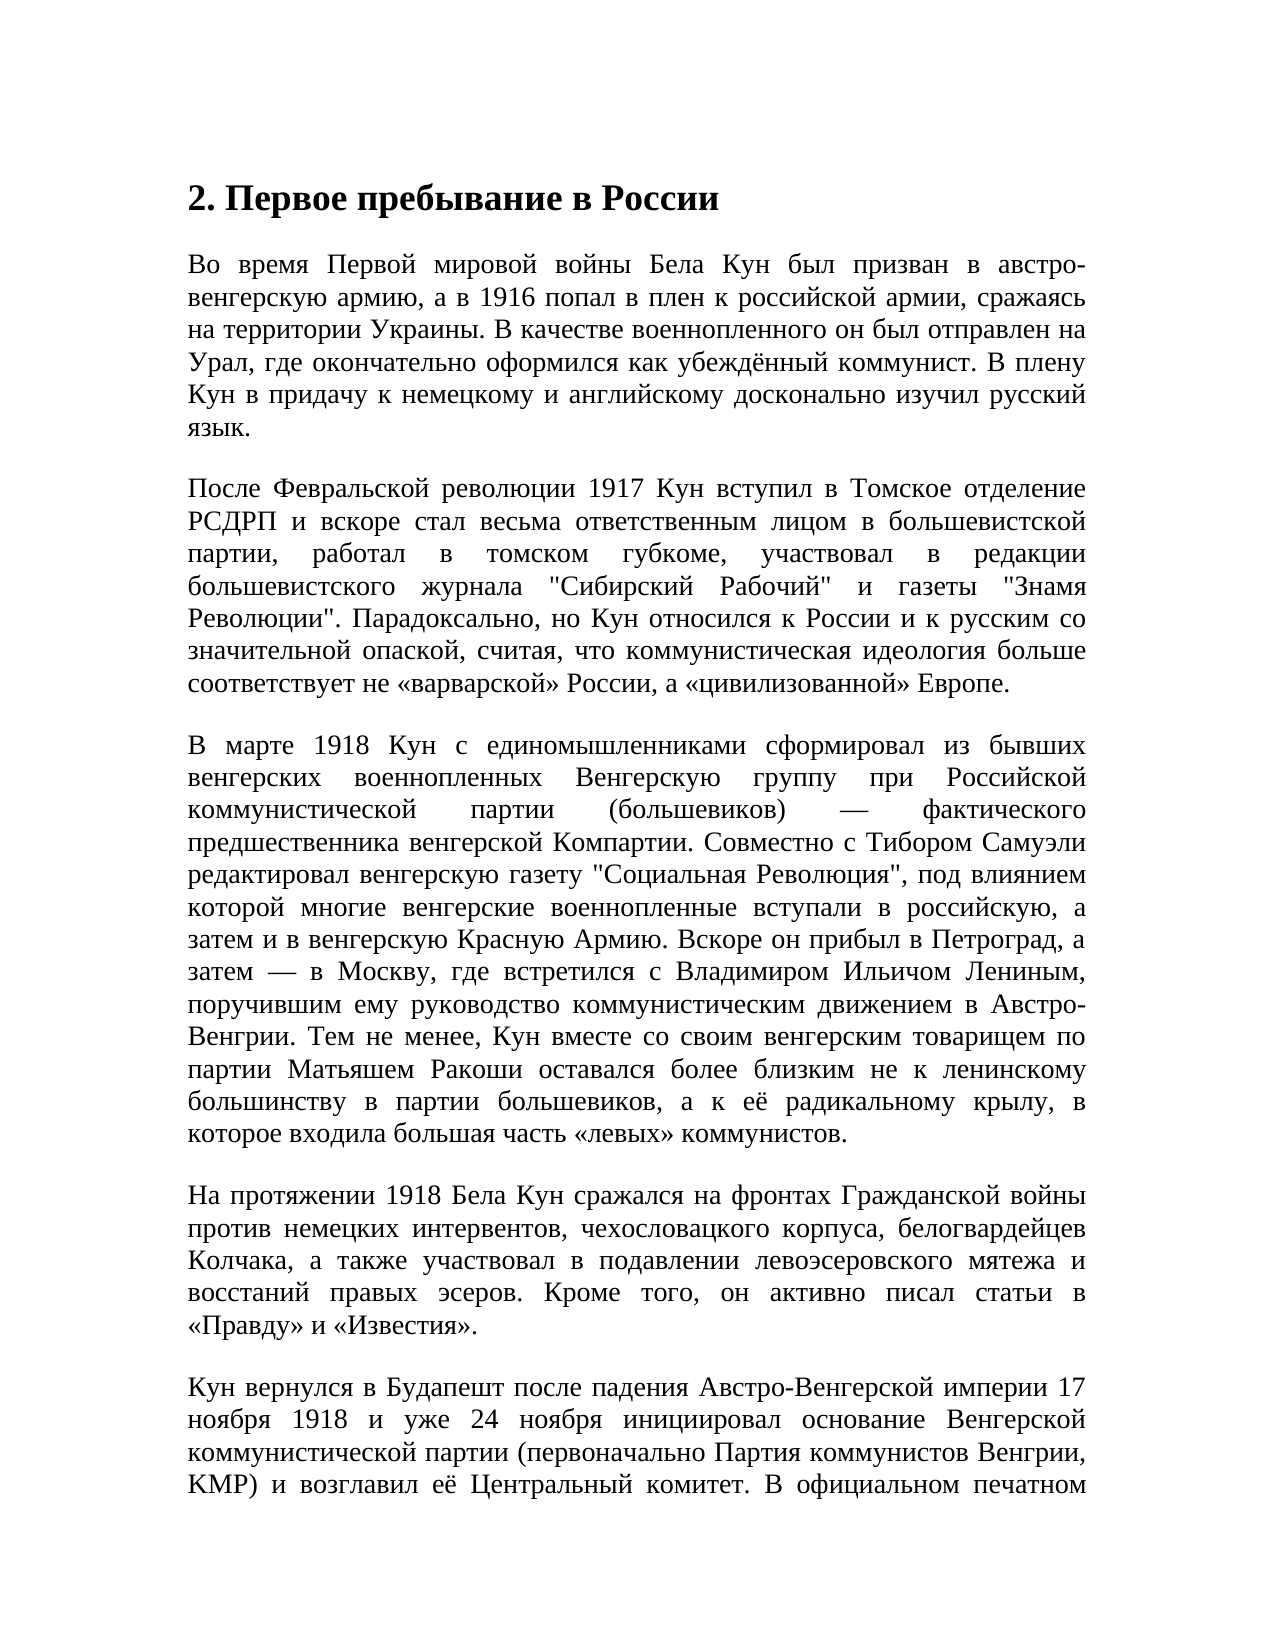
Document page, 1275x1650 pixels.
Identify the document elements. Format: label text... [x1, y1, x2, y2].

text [187, 1370, 1087, 1499]
text В марте 1918 Кун с единомышленниками сформировал из бывших венгерских военнопленных Венгерскую группу при Российской коммунистической партии (большевиков) — фактического предшественника венгерской Компартии. Совместно с Тибором Самуэли редактировал венгерскую газету "Социальная Революция", под влиянием которой многие венгерские военнопленные вступали в российскую, а затем и в венгерскую Красную Армию. Вскоре он прибыл в Петроград, а затем — в Москву, где встретился с Владимиром Ильичом Лениным, поручившим ему руководство коммунистическим движением в Австро-Венгрии. Тем не менее, Кун вместе со своим венгерским товарищем по партии Матьяшем Ракоши оставался более близким не к ленинскому большинству в партии большевиков, а к её радикальному крылу, в которое входила большая часть «левых» коммунистов. [187, 728, 1087, 1149]
list 2. Первое пребывание в России [187, 175, 1087, 218]
text Во время Первой мировой войны Бела Кун был призван в австро-венгерскую армию, а в 1916 попал в плен к российской армии, сражаясь на территории Украины. В качестве военнопленного он был отправлен на Урал, где окончательно оформился как убеждённый коммунист. В плену Кун в придачу к немецкому и английскому досконально изучил русский язык. [187, 248, 1087, 442]
text После Февральской революции 1917 Кун вступил в Томское отделение РСДРП и вскоре стал весьма ответственным лицом в большевистской партии, работал в томском губкоме, участвовал в редакции большевистского журнала "Сибирский Рабочий" и газеты "Знамя Революции". Парадоксально, но Кун относился к России и к русским со значительной опаской, считая, что коммунистическая идеология больше соответствует не «варварской» России, а «цивилизованной» Европе. [187, 471, 1087, 698]
text На протяжении 1918 Бела Кун сражался на фронтах Гражданской войны против немецких интервентов, чехословацкого корпуса, белогвардейцев Колчака, а также участвовал в подавлении левоэсеровского мятежа и восстаний правых эсеров. Кроме того, он активно писал статьи в «Правду» и «Известия». [187, 1178, 1087, 1340]
